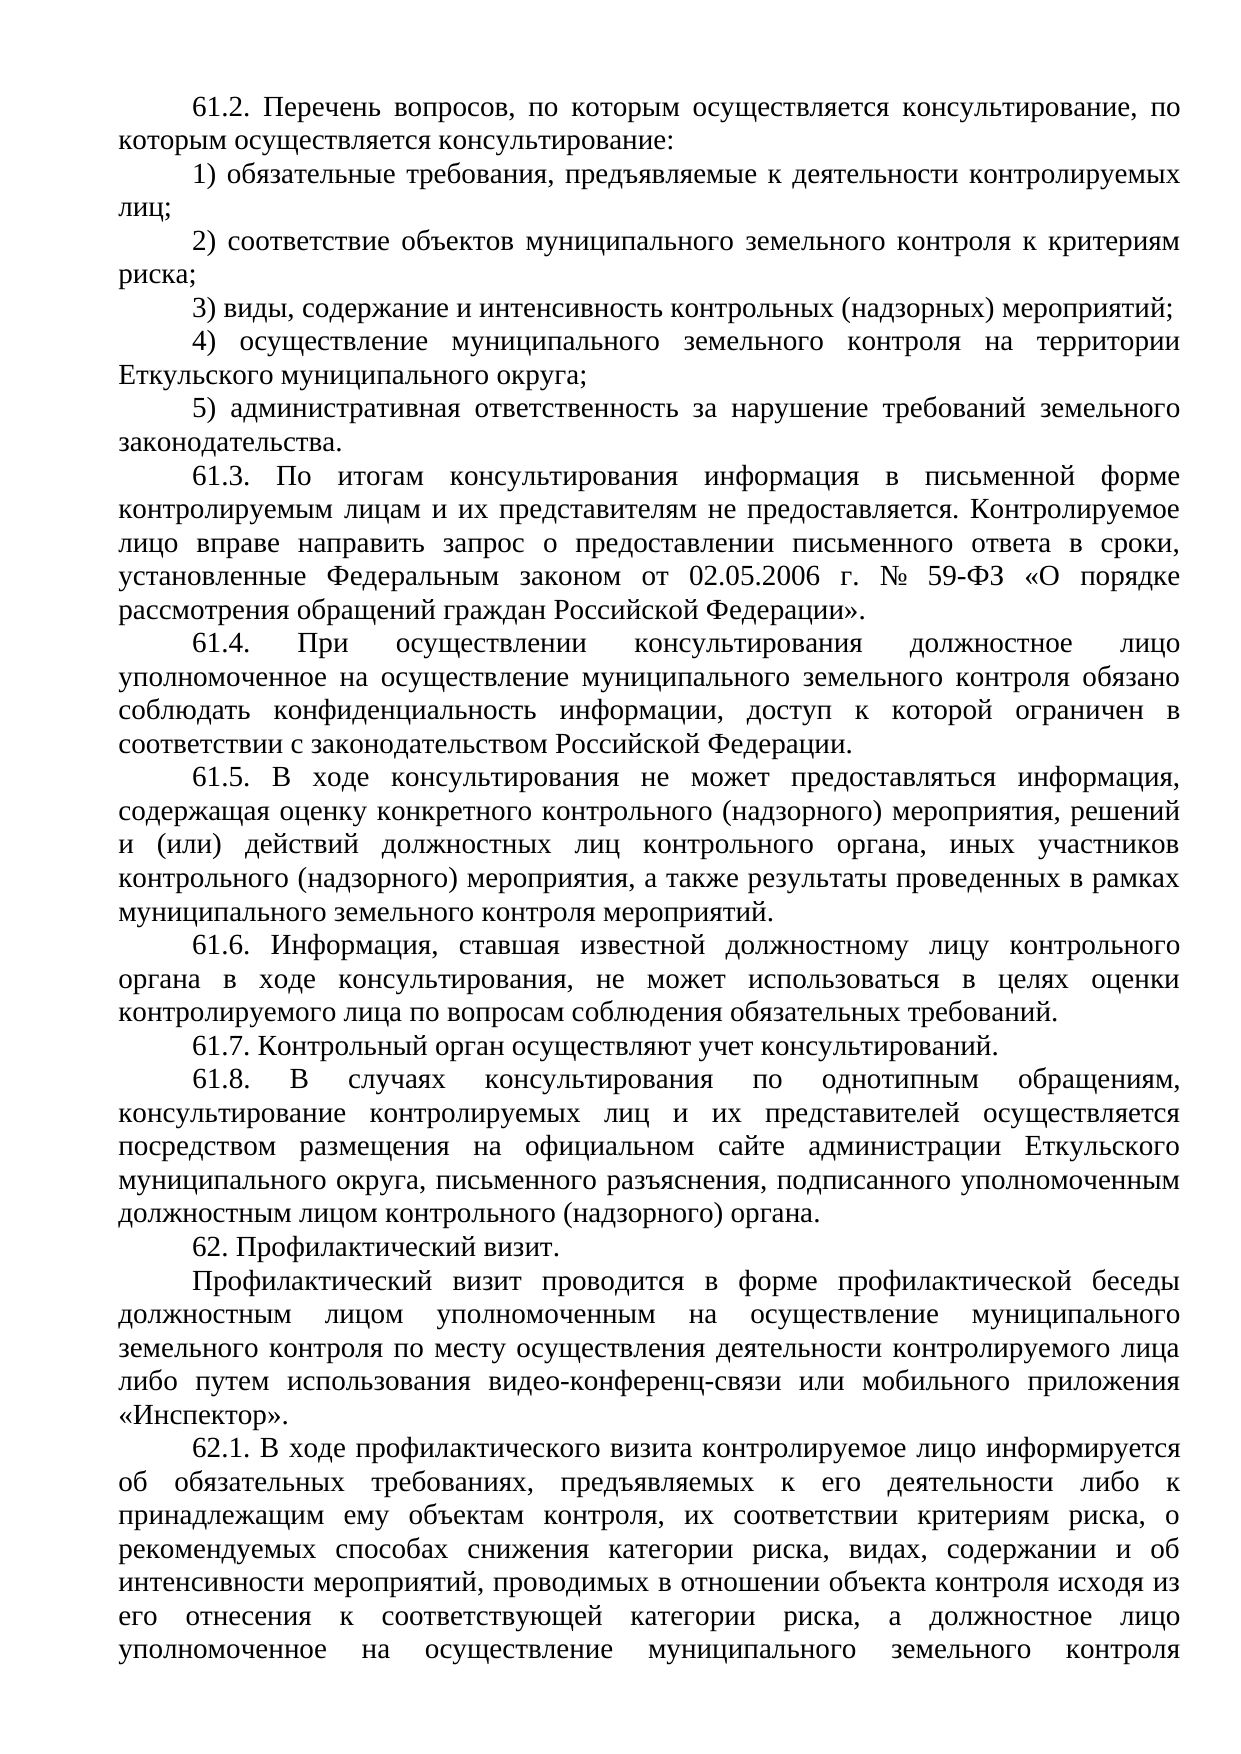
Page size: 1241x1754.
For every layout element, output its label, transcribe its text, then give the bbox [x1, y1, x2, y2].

text 61.7. Контрольный орган осуществляют учет консультирований. [118, 1028, 1181, 1061]
text 5) административная ответственность за нарушение требований земельного законодательства. [118, 391, 1181, 458]
text 1) обязательные требования, предъявляемые к деятельности контролируемых лиц; [118, 156, 1181, 223]
text 61.4. При осуществлении консультирования должностное лицо уполномоченное на осуществление муниципального земельного контроля обязано соблюдать конфиденциальность информации, доступ к которой ограничен в соответствии с законодательством Российской Федерации. [118, 625, 1181, 759]
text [118, 1430, 1181, 1665]
text 4) осуществление муниципального земельного контроля на территории Еткульского муниципального округа; [118, 323, 1181, 391]
text 62. Профилактический визит. [118, 1229, 1181, 1263]
text Профилактический визит проводится в форме профилактической беседы должностным лицом уполномоченным на осуществление муниципального земельного контроля по месту осуществления деятельности контролируемого лица либо путем использования видео-конференц-связи или мобильного приложения «Инспектор». [118, 1263, 1181, 1430]
text 61.6. Информация, ставшая известной должностному лицу контрольного органа в ходе консультирования, не может использоваться в целях оценки контролируемого лица по вопросам соблюдения обязательных требований. [118, 927, 1181, 1028]
text 61.3. По итогам консультирования информация в письменной форме контролируемым лицам и их представителям не предоставляется. Контролируемое лицо вправе направить запрос о предоставлении письменного ответа в сроки, установленные Федеральным законом от 02.05.2006 г. № 59-ФЗ «О порядке рассмотрения обращений граждан Российской Федерации». [118, 458, 1181, 625]
text 3) виды, содержание и интенсивность контрольных (надзорных) мероприятий; [118, 290, 1181, 323]
text 2) соответствие объектов муниципального земельного контроля к критериям риска; [118, 223, 1181, 290]
text 61.8. В случаях консультирования по однотипным обращениям, консультирование контролируемых лиц и их представителей осуществляется посредством размещения на официальном сайте администрации Еткульского муниципального округа, письменного разъяснения, подписанного уполномоченным должностным лицом контрольного (надзорного) органа. [118, 1061, 1181, 1229]
text 61.2. Перечень вопросов, по которым осуществляется консультирование, по которым осуществляется консультирование: [118, 89, 1181, 156]
text 61.5. В ходе консультирования не может предоставляться информация, содержащая оценку конкретного контрольного (надзорного) мероприятия, решений и (или) действий должностных лиц контрольного органа, иных участников контрольного (надзорного) мероприятия, а также результаты проведенных в рамках муниципального земельного контроля мероприятий. [118, 759, 1181, 927]
